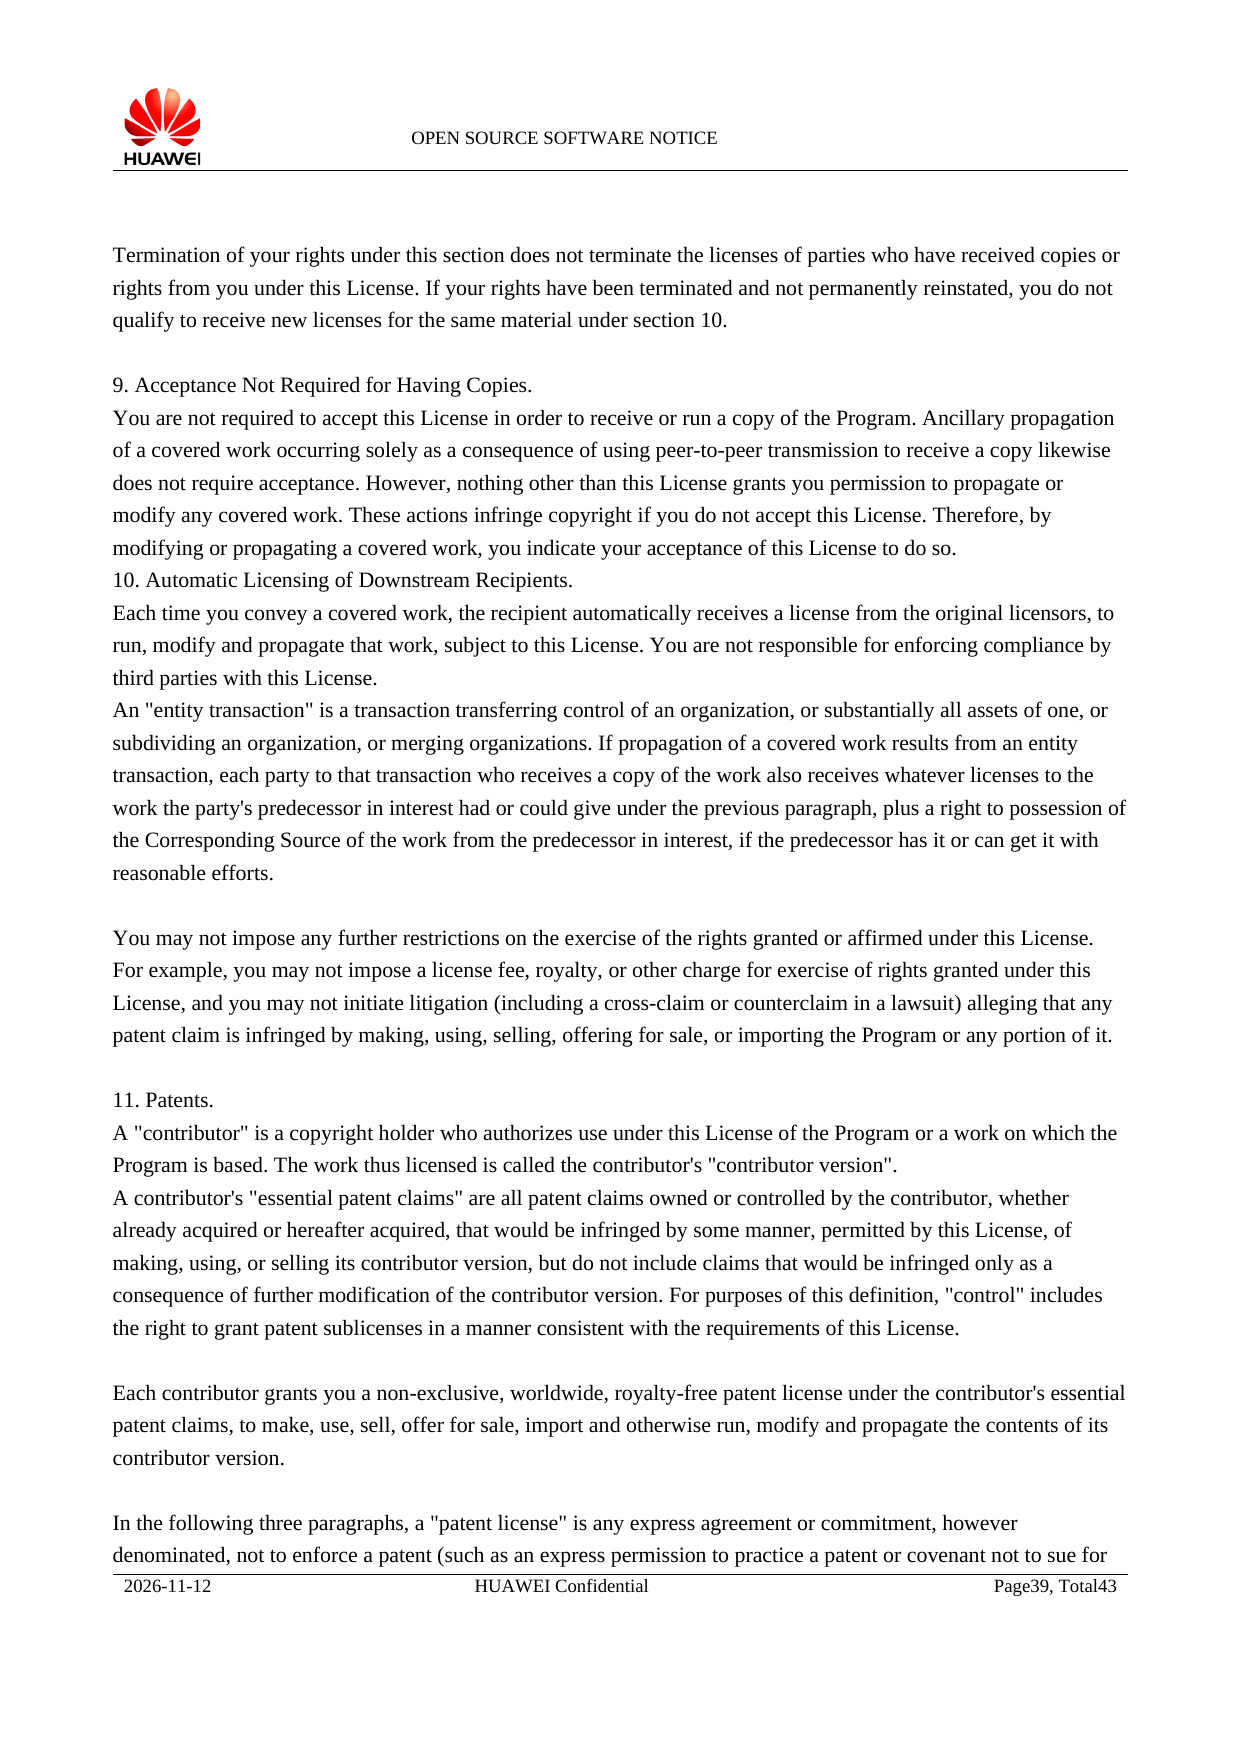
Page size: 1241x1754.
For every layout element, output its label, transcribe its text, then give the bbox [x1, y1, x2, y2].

picture [124, 88, 201, 165]
